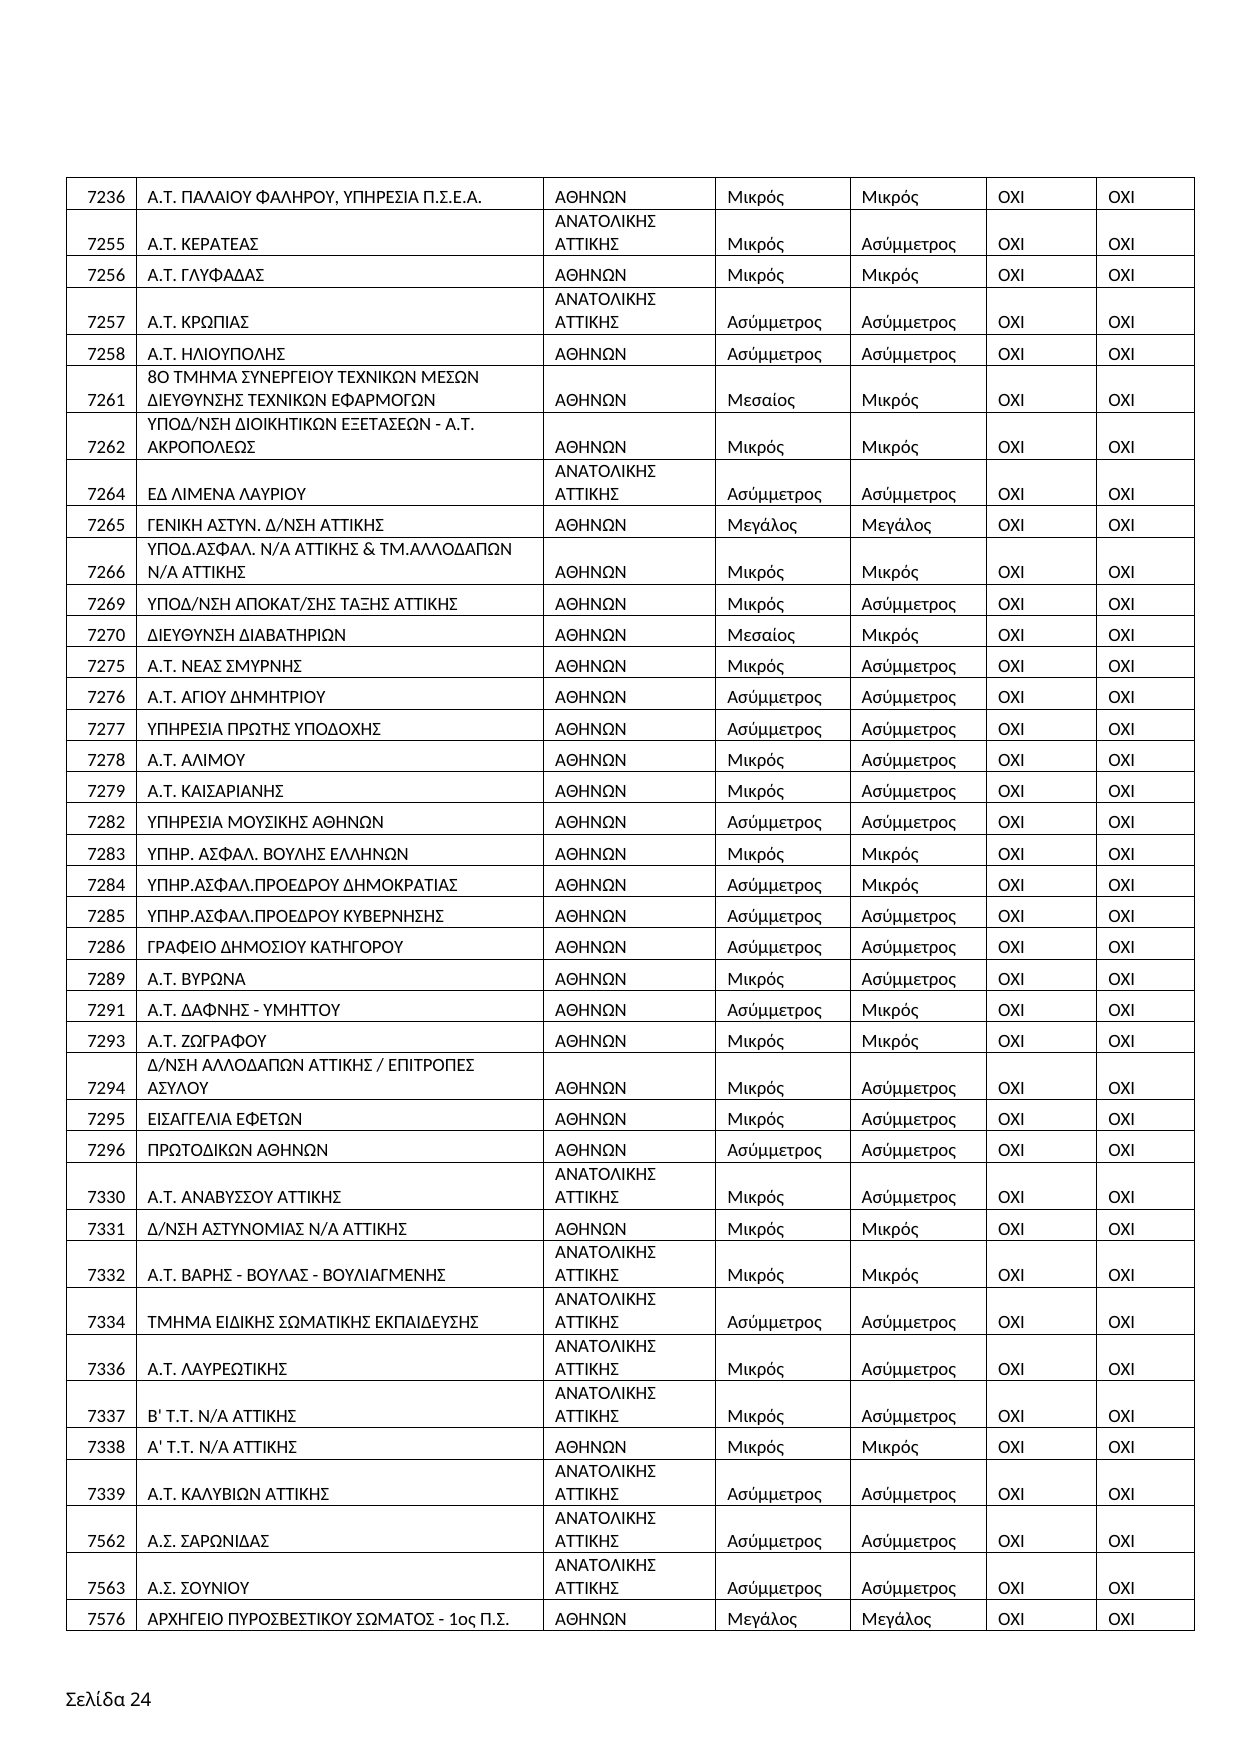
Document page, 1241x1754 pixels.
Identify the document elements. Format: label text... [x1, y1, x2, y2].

table_cell ΑΝΑΤΟΛΙΚΗΣ ΑΤΤΙΚΗΣ [544, 1506, 715, 1552]
table_cell Ασύμμετρος [716, 460, 850, 505]
table_cell OXI [987, 210, 1096, 255]
table_cell OXI [1097, 366, 1194, 412]
table_cell 8Ο ΤΜΗΜΑ ΣΥΝΕΡΓΕΙΟΥ ΤΕΧΝΙΚΩΝ ΜΕΣΩΝ ΔΙΕΥΘΥΝΣΗΣ ΤΕΧΝΙΚΩΝ ΕΦΑΡΜΟΓΩΝ [137, 366, 543, 412]
table_cell OXI [987, 897, 1096, 927]
table_cell OXI [987, 616, 1096, 646]
table_cell Ασύμμετρος [851, 960, 986, 990]
table_cell 7261 [67, 366, 136, 412]
table_cell OXI [987, 647, 1096, 677]
table_cell Μικρός [716, 1335, 850, 1380]
table_cell ΥΠΗΡ.ΑΣΦΑΛ.ΠΡΟΕΔΡΟΥ ΔΗΜΟΚΡΑΤΙΑΣ [137, 866, 543, 896]
table_cell 7236 [67, 178, 136, 208]
table_cell Δ/ΝΣΗ ΑΣΤΥΝΟΜΙΑΣ Ν/Α ΑΤΤΙΚΗΣ [137, 1210, 543, 1240]
table_cell OXI [1097, 506, 1194, 537]
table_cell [137, 1600, 543, 1630]
table_cell Μικρός [716, 413, 850, 458]
table_cell Μικρός [851, 866, 986, 896]
table_cell ΑΝΑΤΟΛΙΚΗΣ ΑΤΤΙΚΗΣ [544, 1163, 715, 1208]
table_cell OXI [1097, 928, 1194, 958]
table_cell ΑΘΗΝΩΝ [544, 1100, 715, 1130]
table_cell ΑΘΗΝΩΝ [544, 710, 715, 740]
table_cell OXI [987, 741, 1096, 771]
table_cell 7337 [67, 1381, 136, 1427]
table_cell Ασύμμετρος [851, 1288, 986, 1333]
table_cell OXI [987, 866, 1096, 896]
table_cell ΓΡΑΦΕΙΟ ΔΗΜΟΣΙΟΥ ΚΑΤΗΓΟΡΟΥ [137, 928, 543, 958]
table_cell OXI [987, 1428, 1096, 1458]
table_cell Ασύμμετρος [716, 1131, 850, 1162]
table_cell ΑΘΗΝΩΝ [544, 678, 715, 708]
table_cell Ασύμμετρος [851, 803, 986, 833]
table_cell ΑΘΗΝΩΝ [544, 803, 715, 833]
table_cell Μικρός [716, 960, 850, 990]
table_cell OXI [1097, 991, 1194, 1021]
table_cell OXI [1097, 647, 1194, 677]
table_cell 7269 [67, 585, 136, 615]
table_cell OXI [987, 538, 1096, 583]
table_cell OXI [987, 1335, 1096, 1380]
table_cell OXI [987, 960, 1096, 990]
table_cell Μεσαίος [716, 616, 850, 646]
table_cell ΑΘΗΝΩΝ [544, 256, 715, 287]
table_cell OXI [1097, 1241, 1194, 1287]
table_cell OXI [987, 803, 1096, 833]
table_cell Α.Τ. ΓΛΥΦΑΔΑΣ [137, 256, 543, 287]
table_cell 7276 [67, 678, 136, 708]
table_cell ΑΝΑΤΟΛΙΚΗΣ ΑΤΤΙΚΗΣ [544, 1288, 715, 1333]
table_cell Ασύμμετρος [716, 678, 850, 708]
table_cell ΑΘΗΝΩΝ [544, 960, 715, 990]
table_cell OXI [1097, 1210, 1194, 1240]
table_cell ΑΘΗΝΩΝ [544, 1210, 715, 1240]
table_cell 7339 [67, 1460, 136, 1505]
table_cell OXI [1097, 835, 1194, 865]
table_cell Μικρός [851, 1428, 986, 1458]
table_cell Μικρός [851, 1210, 986, 1240]
table_cell 7295 [67, 1100, 136, 1130]
table_cell 7255 [67, 210, 136, 255]
table_cell 7336 [67, 1335, 136, 1380]
table_cell OXI [1097, 178, 1194, 208]
table_cell ΥΠΟΔ/ΝΣΗ ΑΠΟΚΑΤ/ΣΗΣ ΤΑΞΗΣ ΑΤΤΙΚΗΣ [137, 585, 543, 615]
table_cell Μικρός [716, 178, 850, 208]
table_cell 7576 [67, 1600, 136, 1630]
table_cell Α.Τ. ΑΝΑΒΥΣΣΟΥ ΑΤΤΙΚΗΣ [137, 1163, 543, 1208]
table_cell 7289 [67, 960, 136, 990]
table_cell OXI [1097, 1381, 1194, 1427]
table_cell OXI [987, 835, 1096, 865]
table_cell 7562 [67, 1506, 136, 1552]
table_cell 7338 [67, 1428, 136, 1458]
table_cell Ασύμμετρος [851, 1335, 986, 1380]
table_cell OXI [1097, 1553, 1194, 1599]
table_cell 7331 [67, 1210, 136, 1240]
table_cell Μικρός [851, 538, 986, 583]
table_cell ΑΘΗΝΩΝ [544, 413, 715, 458]
table_cell 7282 [67, 803, 136, 833]
table_cell Ασύμμετρος [851, 1163, 986, 1208]
table_cell ΤΜΗΜΑ ΕΙΔΙΚΗΣ ΣΩΜΑΤΙΚΗΣ ΕΚΠΑΙΔΕΥΣΗΣ [137, 1288, 543, 1333]
table_cell Ασύμμετρος [716, 803, 850, 833]
table_cell Μικρός [851, 256, 986, 287]
table_cell ΑΘΗΝΩΝ [544, 1053, 715, 1099]
table_cell 7283 [67, 835, 136, 865]
table_cell Α.Τ. ΗΛΙΟΥΠΟΛΗΣ [137, 335, 543, 365]
table_cell 7264 [67, 460, 136, 505]
table_cell OXI [1097, 538, 1194, 583]
table_cell Ασύμμετρος [716, 1506, 850, 1552]
table_cell OXI [987, 928, 1096, 958]
table_cell Α.Τ. ΚΑΛΥΒΙΩΝ ΑΤΤΙΚΗΣ [137, 1460, 543, 1505]
table_cell 7278 [67, 741, 136, 771]
table_cell ΑΘΗΝΩΝ [544, 366, 715, 412]
table_cell Α.Τ. ΖΩΓΡΑΦΟΥ [137, 1022, 543, 1052]
table_cell ΑΘΗΝΩΝ [544, 1428, 715, 1458]
table_cell ΑΘΗΝΩΝ [544, 741, 715, 771]
table_cell OXI [987, 1163, 1096, 1208]
table_cell Α.Τ. ΔΑΦΝΗΣ - ΥΜΗΤΤΟΥ [137, 991, 543, 1021]
table_cell Μικρός [716, 1053, 850, 1099]
table_cell Μικρός [851, 1241, 986, 1287]
table_cell Ασύμμετρος [716, 335, 850, 365]
table_cell 7257 [67, 288, 136, 333]
table_cell Μεσαίος [716, 366, 850, 412]
table_cell ΑΘΗΝΩΝ [544, 585, 715, 615]
table_cell 7266 [67, 538, 136, 583]
table_cell Β' Τ.Τ. Ν/Α ΑΤΤΙΚΗΣ [137, 1381, 543, 1427]
table_cell OXI [1097, 1600, 1194, 1630]
table_cell Μεγάλος [716, 506, 850, 537]
table_cell ΑΘΗΝΩΝ [544, 991, 715, 1021]
table_cell ΕΔ ΛΙΜΕΝΑ ΛΑΥΡΙΟΥ [137, 460, 543, 505]
table_cell Μεγάλος [851, 506, 986, 537]
table_cell OXI [987, 178, 1096, 208]
table_cell Μεγάλος [716, 1600, 850, 1630]
table_cell OXI [987, 335, 1096, 365]
table_cell ΥΠΗΡΕΣΙΑ ΠΡΩΤΗΣ ΥΠΟΔΟΧΗΣ [137, 710, 543, 740]
table_cell ΑΘΗΝΩΝ [544, 1600, 715, 1630]
table_cell Ασύμμετρος [716, 928, 850, 958]
table_cell Ασύμμετρος [716, 897, 850, 927]
table_cell 7286 [67, 928, 136, 958]
table_cell Δ/ΝΣΗ ΑΛΛΟΔΑΠΩΝ ΑΤΤΙΚΗΣ / ΕΠΙΤΡΟΠΕΣ ΑΣΥΛΟΥ [137, 1053, 543, 1099]
table_cell OXI [987, 288, 1096, 333]
table_cell OXI [987, 678, 1096, 708]
table_cell Α.Σ. ΣΑΡΩΝΙΔΑΣ [137, 1506, 543, 1552]
table_cell Ασύμμετρος [851, 1460, 986, 1505]
table_cell ΑΘΗΝΩΝ [544, 616, 715, 646]
table_cell ΑΘΗΝΩΝ [544, 178, 715, 208]
table_cell ΑΝΑΤΟΛΙΚΗΣ ΑΤΤΙΚΗΣ [544, 1241, 715, 1287]
table_cell ΑΘΗΝΩΝ [544, 772, 715, 802]
table_cell ΑΘΗΝΩΝ [544, 1131, 715, 1162]
table_cell Α.Τ. ΝΕΑΣ ΣΜΥΡΝΗΣ [137, 647, 543, 677]
table_cell Ασύμμετρος [716, 710, 850, 740]
table_cell Ασύμμετρος [716, 1460, 850, 1505]
table_cell 7296 [67, 1131, 136, 1162]
table_cell Μικρός [716, 1381, 850, 1427]
table_cell 7293 [67, 1022, 136, 1052]
table_cell Ασύμμετρος [851, 460, 986, 505]
table_cell 7330 [67, 1163, 136, 1208]
table_cell ΑΘΗΝΩΝ [544, 1022, 715, 1052]
table_cell OXI [1097, 413, 1194, 458]
table_cell ΑΘΗΝΩΝ [544, 538, 715, 583]
table_cell OXI [1097, 678, 1194, 708]
table_cell OXI [987, 1053, 1096, 1099]
table_cell OXI [987, 1506, 1096, 1552]
table_cell ΑΘΗΝΩΝ [544, 835, 715, 865]
table_cell ΑΝΑΤΟΛΙΚΗΣ ΑΤΤΙΚΗΣ [544, 1553, 715, 1599]
table_cell OXI [987, 585, 1096, 615]
table_cell Α.Τ. ΒΥΡΩΝΑ [137, 960, 543, 990]
table_cell OXI [987, 991, 1096, 1021]
table_cell Ασύμμετρος [851, 585, 986, 615]
table_cell 7256 [67, 256, 136, 287]
table_cell OXI [987, 506, 1096, 537]
table_cell Ασύμμετρος [851, 335, 986, 365]
table_cell Α.Τ. ΚΑΙΣΑΡΙΑΝΗΣ [137, 772, 543, 802]
table_cell ΑΘΗΝΩΝ [544, 335, 715, 365]
table_cell ΑΝΑΤΟΛΙΚΗΣ ΑΤΤΙΚΗΣ [544, 210, 715, 255]
table_cell OXI [1097, 1428, 1194, 1458]
table_cell OXI [1097, 1335, 1194, 1380]
table_cell ΑΝΑΤΟΛΙΚΗΣ ΑΤΤΙΚΗΣ [544, 1381, 715, 1427]
table_cell OXI [1097, 210, 1194, 255]
table_cell OXI [987, 1460, 1096, 1505]
table_cell Α.Τ. ΚΕΡΑΤΕΑΣ [137, 210, 543, 255]
table_cell OXI [1097, 710, 1194, 740]
table_cell Μικρός [851, 991, 986, 1021]
table_cell ΑΝΑΤΟΛΙΚΗΣ ΑΤΤΙΚΗΣ [544, 1335, 715, 1380]
table_cell Ασύμμετρος [851, 678, 986, 708]
table_cell Ασύμμετρος [851, 1381, 986, 1427]
table_cell 7284 [67, 866, 136, 896]
table_cell OXI [1097, 741, 1194, 771]
table_cell OXI [1097, 1460, 1194, 1505]
table_cell ΑΘΗΝΩΝ [544, 647, 715, 677]
table_cell ΔΙΕΥΘΥΝΣΗ ΔΙΑΒΑΤΗΡΙΩΝ [137, 616, 543, 646]
table_cell OXI [1097, 1163, 1194, 1208]
table_cell Μικρός [716, 1022, 850, 1052]
table_cell Α.Τ. ΑΓΙΟΥ ΔΗΜΗΤΡΙΟΥ [137, 678, 543, 708]
table_cell ΥΠΗΡΕΣΙΑ ΜΟΥΣΙΚΗΣ ΑΘΗΝΩΝ [137, 803, 543, 833]
table_cell OXI [987, 413, 1096, 458]
table_cell Ασύμμετρος [851, 897, 986, 927]
table_cell OXI [987, 1241, 1096, 1287]
table_cell ΥΠΟΔ/ΝΣΗ ΔΙΟΙΚΗΤΙΚΩΝ ΕΞΕΤΑΣΕΩΝ - Α.Τ. ΑΚΡΟΠΟΛΕΩΣ [137, 413, 543, 458]
table_cell OXI [1097, 866, 1194, 896]
table_cell OXI [1097, 585, 1194, 615]
table_cell ΑΘΗΝΩΝ [544, 928, 715, 958]
table_cell Μεγάλος [851, 1600, 986, 1630]
table_cell OXI [1097, 256, 1194, 287]
table_cell 7291 [67, 991, 136, 1021]
table_cell OXI [987, 460, 1096, 505]
table_cell 7270 [67, 616, 136, 646]
table_cell Μικρός [851, 413, 986, 458]
table_cell ΥΠΗΡ. ΑΣΦΑΛ. ΒΟΥΛΗΣ ΕΛΛΗΝΩΝ [137, 835, 543, 865]
table_cell Μικρός [851, 1022, 986, 1052]
table_cell Ασύμμετρος [851, 1100, 986, 1130]
table_cell Μικρός [716, 210, 850, 255]
table_cell Μικρός [716, 772, 850, 802]
table_cell Ασύμμετρος [851, 772, 986, 802]
table_cell Ασύμμετρος [716, 991, 850, 1021]
table_cell OXI [1097, 1131, 1194, 1162]
table_cell Ασύμμετρος [851, 1553, 986, 1599]
table_cell OXI [1097, 460, 1194, 505]
table_cell OXI [1097, 1053, 1194, 1099]
table_cell ΥΠΟΔ.ΑΣΦΑΛ. Ν/Α ΑΤΤΙΚΗΣ & ΤΜ.ΑΛΛΟΔΑΠΩΝ Ν/Α ΑΤΤΙΚΗΣ [137, 538, 543, 583]
table_cell ΕΙΣΑΓΓΕΛΙΑ ΕΦΕΤΩΝ [137, 1100, 543, 1130]
table_cell 7265 [67, 506, 136, 537]
table_cell 7294 [67, 1053, 136, 1099]
table_cell OXI [1097, 1506, 1194, 1552]
table_cell ΠΡΩΤΟΔΙΚΩΝ ΑΘΗΝΩΝ [137, 1131, 543, 1162]
table_cell OXI [987, 366, 1096, 412]
table_cell ΑΝΑΤΟΛΙΚΗΣ ΑΤΤΙΚΗΣ [544, 288, 715, 333]
table_cell Μικρός [716, 1100, 850, 1130]
table_cell Ασύμμετρος [851, 928, 986, 958]
table_cell OXI [1097, 897, 1194, 927]
table_cell ΑΘΗΝΩΝ [544, 897, 715, 927]
table_cell ΑΝΑΤΟΛΙΚΗΣ ΑΤΤΙΚΗΣ [544, 1460, 715, 1505]
table_cell Ασύμμετρος [851, 288, 986, 333]
table_cell Ασύμμετρος [716, 866, 850, 896]
table_cell 7258 [67, 335, 136, 365]
table_cell Μικρός [851, 835, 986, 865]
table_cell Ασύμμετρος [851, 741, 986, 771]
table_cell OXI [987, 256, 1096, 287]
table_cell OXI [1097, 803, 1194, 833]
table_cell OXI [1097, 960, 1194, 990]
table_cell OXI [987, 1600, 1096, 1630]
table_cell Μικρός [716, 585, 850, 615]
table_cell Ασύμμετρος [716, 288, 850, 333]
table_cell OXI [987, 1210, 1096, 1240]
table_cell OXI [1097, 335, 1194, 365]
table_cell Μικρός [851, 178, 986, 208]
table_cell Α.Τ. ΚΡΩΠΙΑΣ [137, 288, 543, 333]
table_cell OXI [987, 710, 1096, 740]
table_cell Μικρός [716, 1163, 850, 1208]
table_cell 7332 [67, 1241, 136, 1287]
table_cell OXI [1097, 772, 1194, 802]
table_cell OXI [987, 1100, 1096, 1130]
table_cell Ασύμμετρος [716, 1553, 850, 1599]
table_cell Ασύμμετρος [851, 710, 986, 740]
table_cell 7334 [67, 1288, 136, 1333]
table_cell OXI [1097, 1288, 1194, 1333]
table_cell ΥΠΗΡ.ΑΣΦΑΛ.ΠΡΟΕΔΡΟΥ ΚΥΒΕΡΝΗΣΗΣ [137, 897, 543, 927]
table_cell ΓΕΝΙΚΗ ΑΣΤΥΝ. Δ/ΝΣΗ ΑΤΤΙΚΗΣ [137, 506, 543, 537]
table_cell Μικρός [851, 616, 986, 646]
table_cell 7563 [67, 1553, 136, 1599]
table_cell Α.Σ. ΣΟΥΝΙΟΥ [137, 1553, 543, 1599]
table_cell 7277 [67, 710, 136, 740]
table_cell Ασύμμετρος [851, 1506, 986, 1552]
table_cell 7279 [67, 772, 136, 802]
table_cell Α.Τ. ΛΑΥΡΕΩΤΙΚΗΣ [137, 1335, 543, 1380]
table_cell OXI [1097, 1022, 1194, 1052]
table_cell Α.Τ. ΠΑΛΑΙΟΥ ΦΑΛΗΡΟΥ, ΥΠΗΡΕΣΙΑ Π.Σ.Ε.Α. [137, 178, 543, 208]
table_cell Ασύμμετρος [851, 1053, 986, 1099]
table_cell Ασύμμετρος [851, 210, 986, 255]
table_cell Ασύμμετρος [851, 647, 986, 677]
table_cell Ασύμμετρος [716, 1288, 850, 1333]
table_cell OXI [987, 1288, 1096, 1333]
table_cell Μικρός [716, 538, 850, 583]
table_cell 7262 [67, 413, 136, 458]
table_cell Μικρός [716, 1428, 850, 1458]
table_cell Μικρός [716, 256, 850, 287]
table_cell Μικρός [716, 835, 850, 865]
table_cell OXI [1097, 1100, 1194, 1130]
table_cell OXI [987, 772, 1096, 802]
table_cell OXI [987, 1022, 1096, 1052]
table_cell OXI [1097, 616, 1194, 646]
table_cell Μικρός [716, 1241, 850, 1287]
table_cell Ασύμμετρος [851, 1131, 986, 1162]
table_cell OXI [987, 1131, 1096, 1162]
table_cell OXI [1097, 288, 1194, 333]
table_cell Μικρός [716, 647, 850, 677]
table_cell Α.Τ. ΒΑΡΗΣ - ΒΟΥΛΑΣ - ΒΟΥΛΙΑΓΜΕΝΗΣ [137, 1241, 543, 1287]
table_cell OXI [987, 1553, 1096, 1599]
table_cell ΑΘΗΝΩΝ [544, 866, 715, 896]
table_cell Μικρός [716, 741, 850, 771]
table_cell OXI [987, 1381, 1096, 1427]
table_cell Α' Τ.Τ. Ν/Α ΑΤΤΙΚΗΣ [137, 1428, 543, 1458]
table_cell ΑΘΗΝΩΝ [544, 506, 715, 537]
table_cell 7285 [67, 897, 136, 927]
table_cell ΑΝΑΤΟΛΙΚΗΣ ΑΤΤΙΚΗΣ [544, 460, 715, 505]
table_cell 7275 [67, 647, 136, 677]
table_cell Μικρός [716, 1210, 850, 1240]
table_cell Μικρός [851, 366, 986, 412]
table_cell Α.Τ. ΑΛΙΜΟΥ [137, 741, 543, 771]
